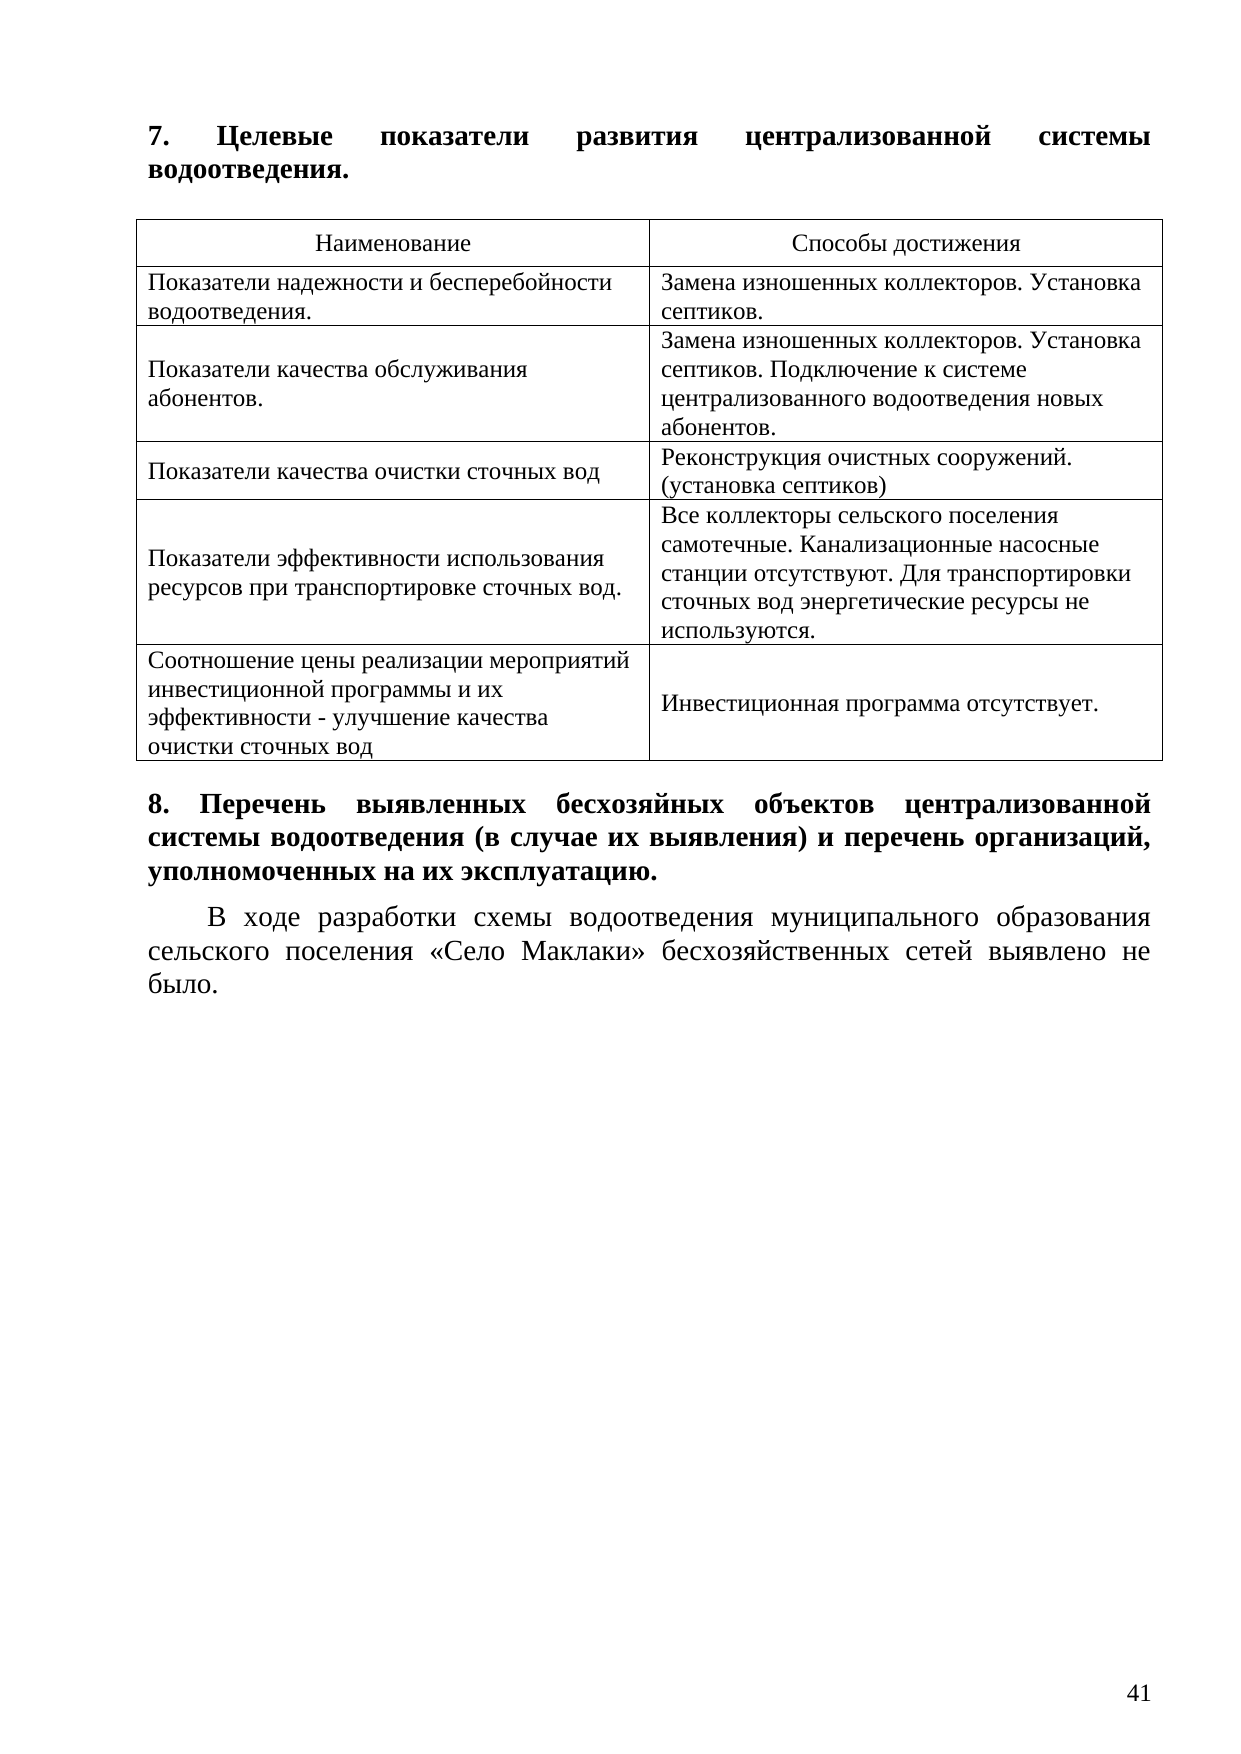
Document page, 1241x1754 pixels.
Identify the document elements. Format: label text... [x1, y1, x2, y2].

text В ходе разработки схемы водоотведения муниципального образования сельского поселения «Село Маклаки» бесхозяйственных сетей выявлено не было. [148, 899, 1152, 1000]
table_cell Замена изношенных коллекторов. Установка септиков. [650, 267, 1162, 324]
table_cell Реконструкция очистных сооружений. (установка септиков) [650, 442, 1162, 499]
table_header Способы достижения [650, 220, 1162, 266]
table_cell Соотношение цены реализации мероприятий инвестиционной программы и их эффективности - улучшение качества очистки сточных вод [137, 645, 649, 760]
table_header Наименование [137, 220, 649, 266]
subtitle 8. Перечень выявленных бесхозяйных объектов централизованной системы водоотведения (в случае их выявления) и перечень организаций, уполномоченных на их эксплуатацию. [148, 786, 1152, 887]
table_cell Все коллекторы сельского поселения самотечные. Канализационные насосные станции отсутствуют. Для транспортировки сточных вод энергетические ресурсы не используются. [650, 500, 1162, 644]
table_cell Инвестиционная программа отсутствует. [650, 645, 1162, 760]
table_cell Показатели надежности и бесперебойности водоотведения. [137, 267, 649, 324]
table_cell Показатели качества обслуживания абонентов. [137, 326, 649, 441]
text 7. Целевые показатели развития централизованной системы водоотведения. [148, 118, 1152, 219]
table_cell Замена изношенных коллекторов. Установка септиков. Подключение к системе централизованного водоотведения новых абонентов. [650, 326, 1162, 441]
table_cell Показатели качества очистки сточных вод [137, 442, 649, 499]
table_cell Показатели эффективности использования ресурсов при транспортировке сточных вод. [137, 500, 649, 644]
